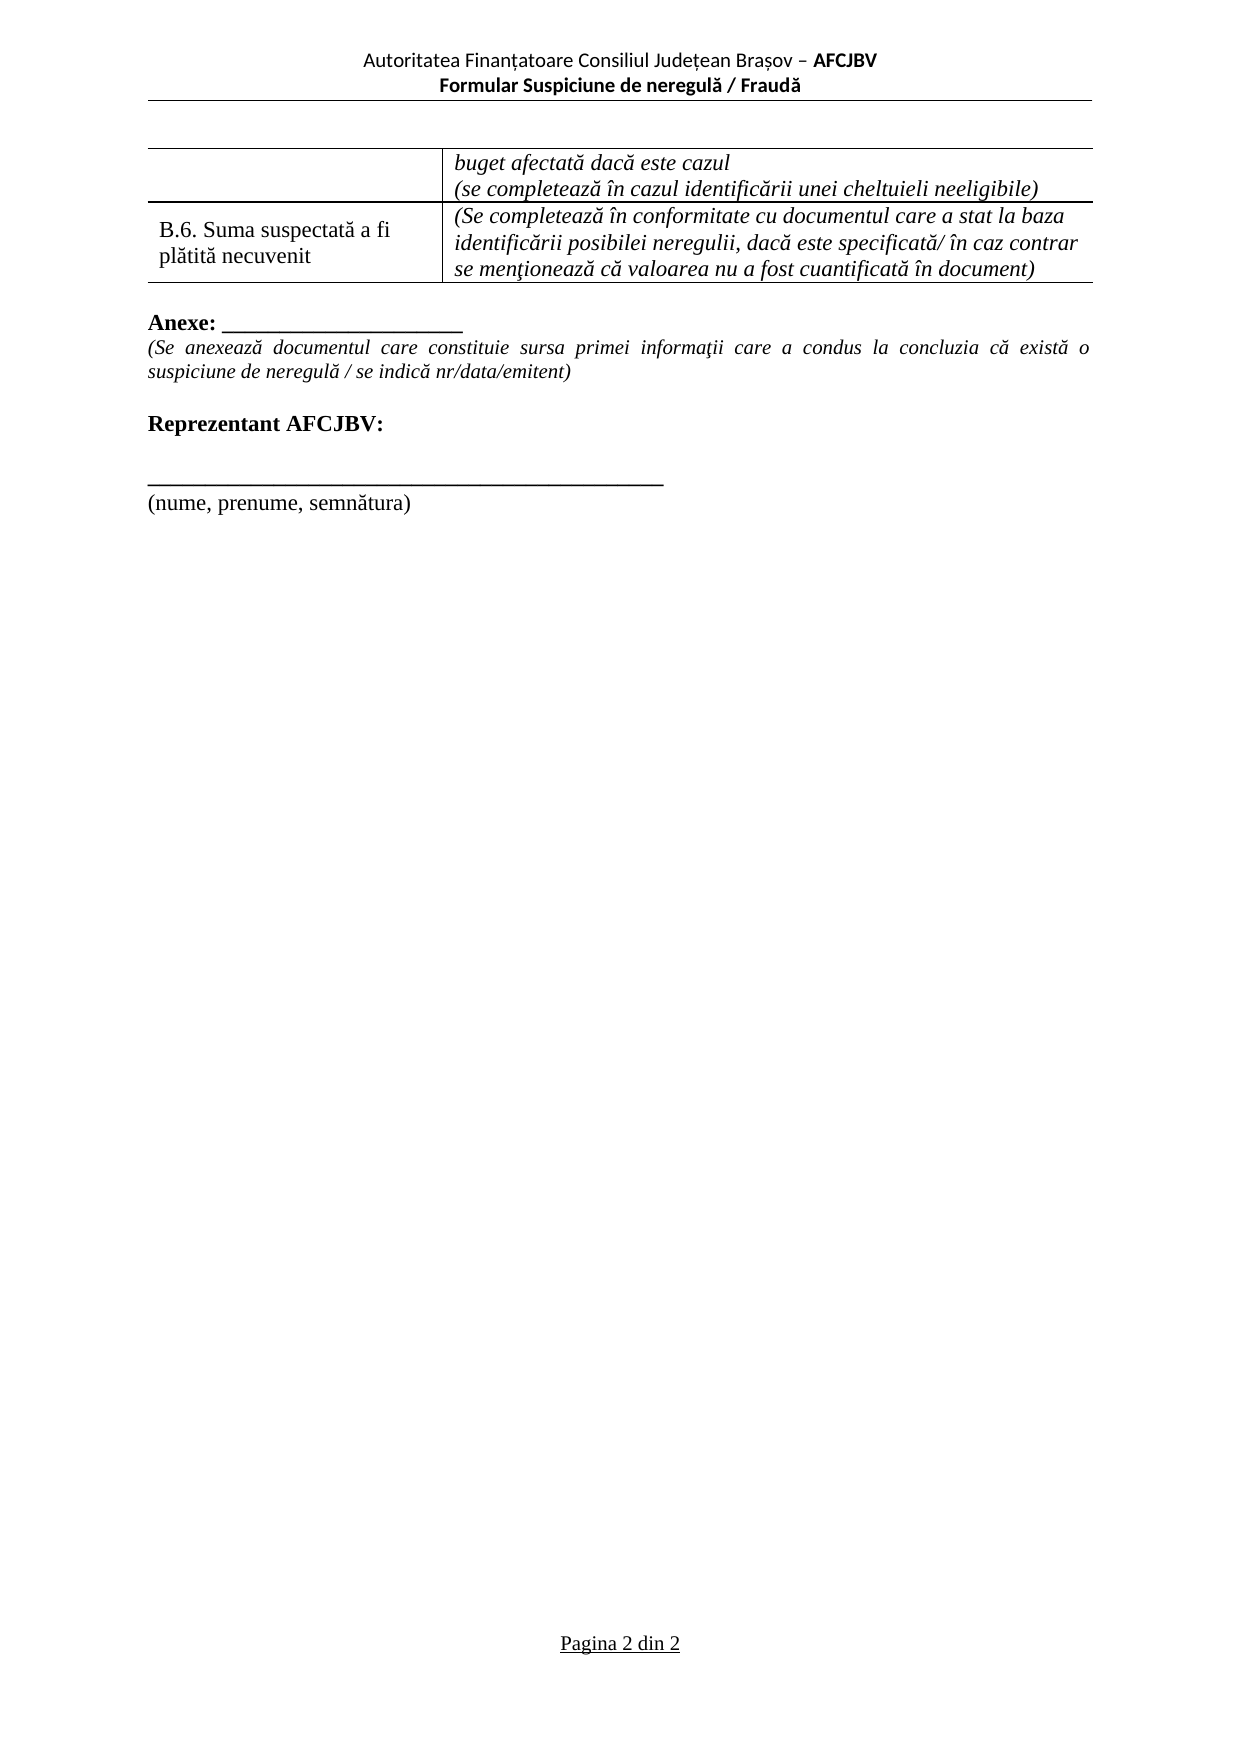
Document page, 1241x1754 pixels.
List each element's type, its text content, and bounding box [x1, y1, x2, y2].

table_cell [443, 149, 1093, 201]
text _____________________________________________ [148, 462, 1092, 489]
text Reprezentant AFCJBV: [148, 410, 1092, 436]
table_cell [148, 149, 442, 201]
table_cell (Se completează în conformitate cu documentul care a stat la baza identificării posibilei neregulii, dacă este specificată/ în caz contrar se menţionează că valoarea nu a fost cuantificată în document) [443, 203, 1093, 282]
text (Se anexează documentul care constituie sursa primei informaţii care a condus la concluzia că există o suspiciune de neregulă / se indică nr/data/emitent) [148, 335, 1092, 383]
table_cell B.6. Suma suspectată a fi plătită necuvenit [148, 203, 442, 282]
text (nume, prenume, semnătura) [148, 489, 1092, 515]
text Anexe: _____________________ [148, 309, 1092, 335]
